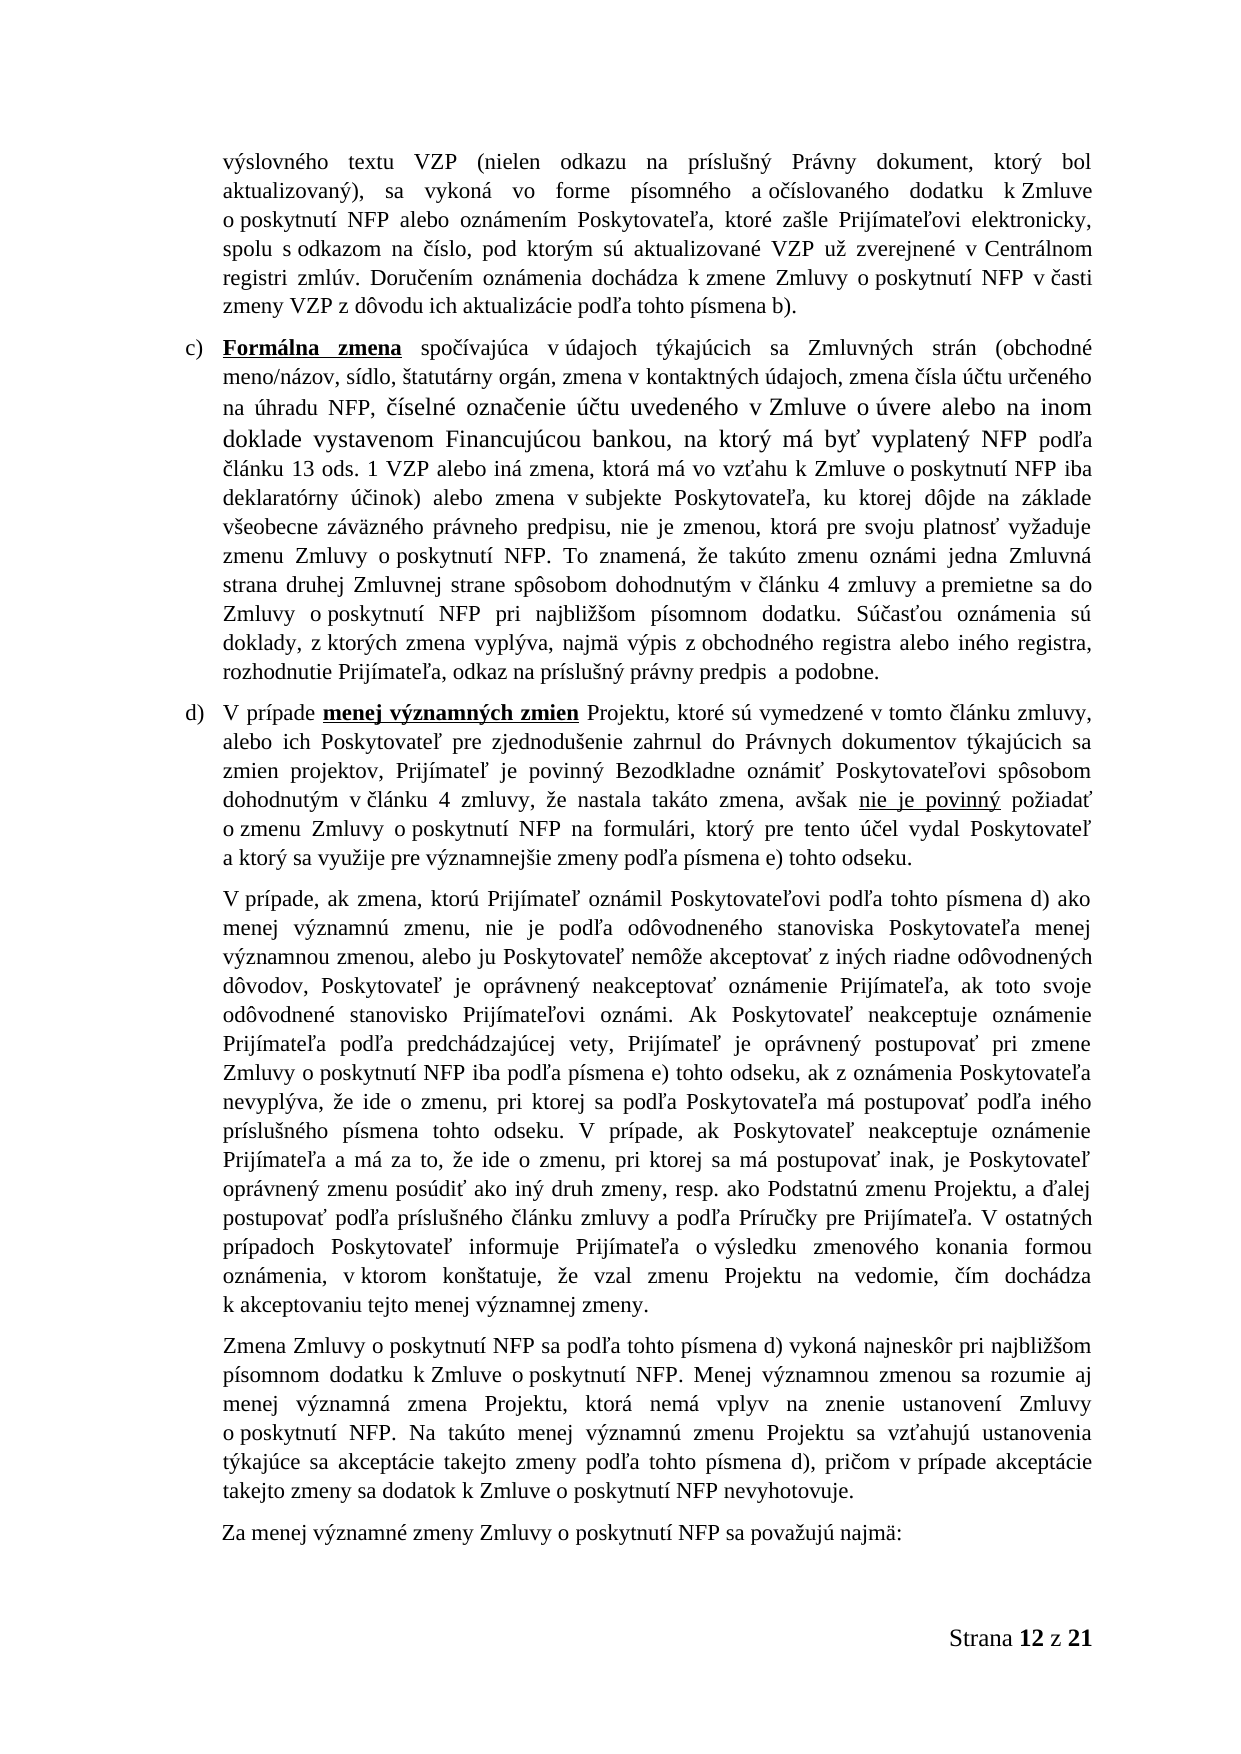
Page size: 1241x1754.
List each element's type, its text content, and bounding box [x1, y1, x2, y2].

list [185, 148, 1092, 319]
text V prípade, ak zmena, ktorú Prijímateľ oznámil Poskytovateľovi podľa tohto písmena d) ako menej významnú zmenu, nie je podľa odôvodneného stanoviska Poskytovateľa menej významnou zmenou, alebo ju Poskytovateľ nemôže akceptovať z iných riadne odôvodnených dôvodov, Poskytovateľ je oprávnený neakceptovať oznámenie Prijímateľa, ak toto svoje odôvodnené stanovisko Prijímateľovi oznámi. Ak Poskytovateľ neakceptuje oznámenie Prijímateľa podľa predchádzajúcej vety, Prijímateľ je oprávnený postupovať pri zmene Zmluvy o poskytnutí NFP iba podľa písmena e) tohto odseku, ak z oznámenia Poskytovateľa nevyplýva, že ide o zmenu, pri ktorej sa podľa Poskytovateľa má postupovať podľa iného príslušného písmena tohto odseku. V prípade, ak Poskytovateľ neakceptuje oznámenie Prijímateľa a má za to, že ide o zmenu, pri ktorej sa má postupovať inak, je Poskytovateľ oprávnený zmenu posúdiť ako iný druh zmeny, resp. ako Podstatnú zmenu Projektu, a ďalej postupovať podľa príslušného článku zmluvy a podľa Príručky pre Prijímateľa. V ostatných prípadoch Poskytovateľ informuje Prijímateľa o výsledku zmenového konania formou oznámenia, v ktorom konštatuje, že vzal zmenu Projektu na vedomie, čím dochádza k akceptovaniu tejto menej významnej zmeny. [223, 885, 1092, 1317]
text Za menej významné zmeny Zmluvy o poskytnutí NFP sa považujú najmä: [185, 1518, 1092, 1545]
list Formálna zmena spočívajúca v údajoch týkajúcich sa Zmluvných strán (obchodné meno/názov, sídlo, štatutárny orgán, zmena v kontaktných údajoch, zmena čísla účtu určeného na úhradu NFP, číselné označenie účtu uvedeného v Zmluve o úvere alebo na inom doklade vystavenom Financujúcou bankou, na ktorý má byť vyplatený NFP podľa článku 13 ods. 1 VZP alebo iná zmena, ktorá má vo vzťahu k Zmluve o poskytnutí NFP iba deklaratórny účinok) alebo zmena v subjekte Poskytovateľa, ku ktorej dôjde na základe všeobecne záväzného právneho predpisu, nie je zmenou, ktorá pre svoju platnosť vyžaduje zmenu Zmluvy o poskytnutí NFP. To znamená, že takúto zmenu oznámi jedna Zmluvná strana druhej Zmluvnej strane spôsobom dohodnutým v článku 4 zmluvy a premietne sa do Zmluvy o poskytnutí NFP pri najbližšom písomnom dodatku. Súčasťou oznámenia sú doklady, z ktorých zmena vyplýva, najmä výpis z obchodného registra alebo iného registra, rozhodnutie Prijímateľa, odkaz na príslušný právny predpis a podobne. [185, 334, 1092, 684]
text Zmena Zmluvy o poskytnutí NFP sa podľa tohto písmena d) vykoná najneskôr pri najbližšom písomnom dodatku k Zmluve o poskytnutí NFP. Menej významnou zmenou sa rozumie aj menej významná zmena Projektu, ktorá nemá vplyv na znenie ustanovení Zmluvy o poskytnutí NFP. Na takúto menej významnú zmenu Projektu sa vzťahujú ustanovenia týkajúce sa akceptácie takejto zmeny podľa tohto písmena d), pričom v prípade akceptácie takejto zmeny sa dodatok k Zmluve o poskytnutí NFP nevyhotovuje. [223, 1332, 1092, 1503]
list V prípade menej významných zmien Projektu, ktoré sú vymedzené v tomto článku zmluvy, alebo ich Poskytovateľ pre zjednodušenie zahrnul do Právnych dokumentov týkajúcich sa zmien projektov, Prijímateľ je povinný Bezodkladne oznámiť Poskytovateľovi spôsobom dohodnutým v článku 4 zmluvy, že nastala takáto zmena, avšak nie je povinný požiadať o zmenu Zmluvy o poskytnutí NFP na formulári, ktorý pre tento účel vydal Poskytovateľ a ktorý sa využije pre významnejšie zmeny podľa písmena e) tohto odseku. [185, 699, 1092, 870]
